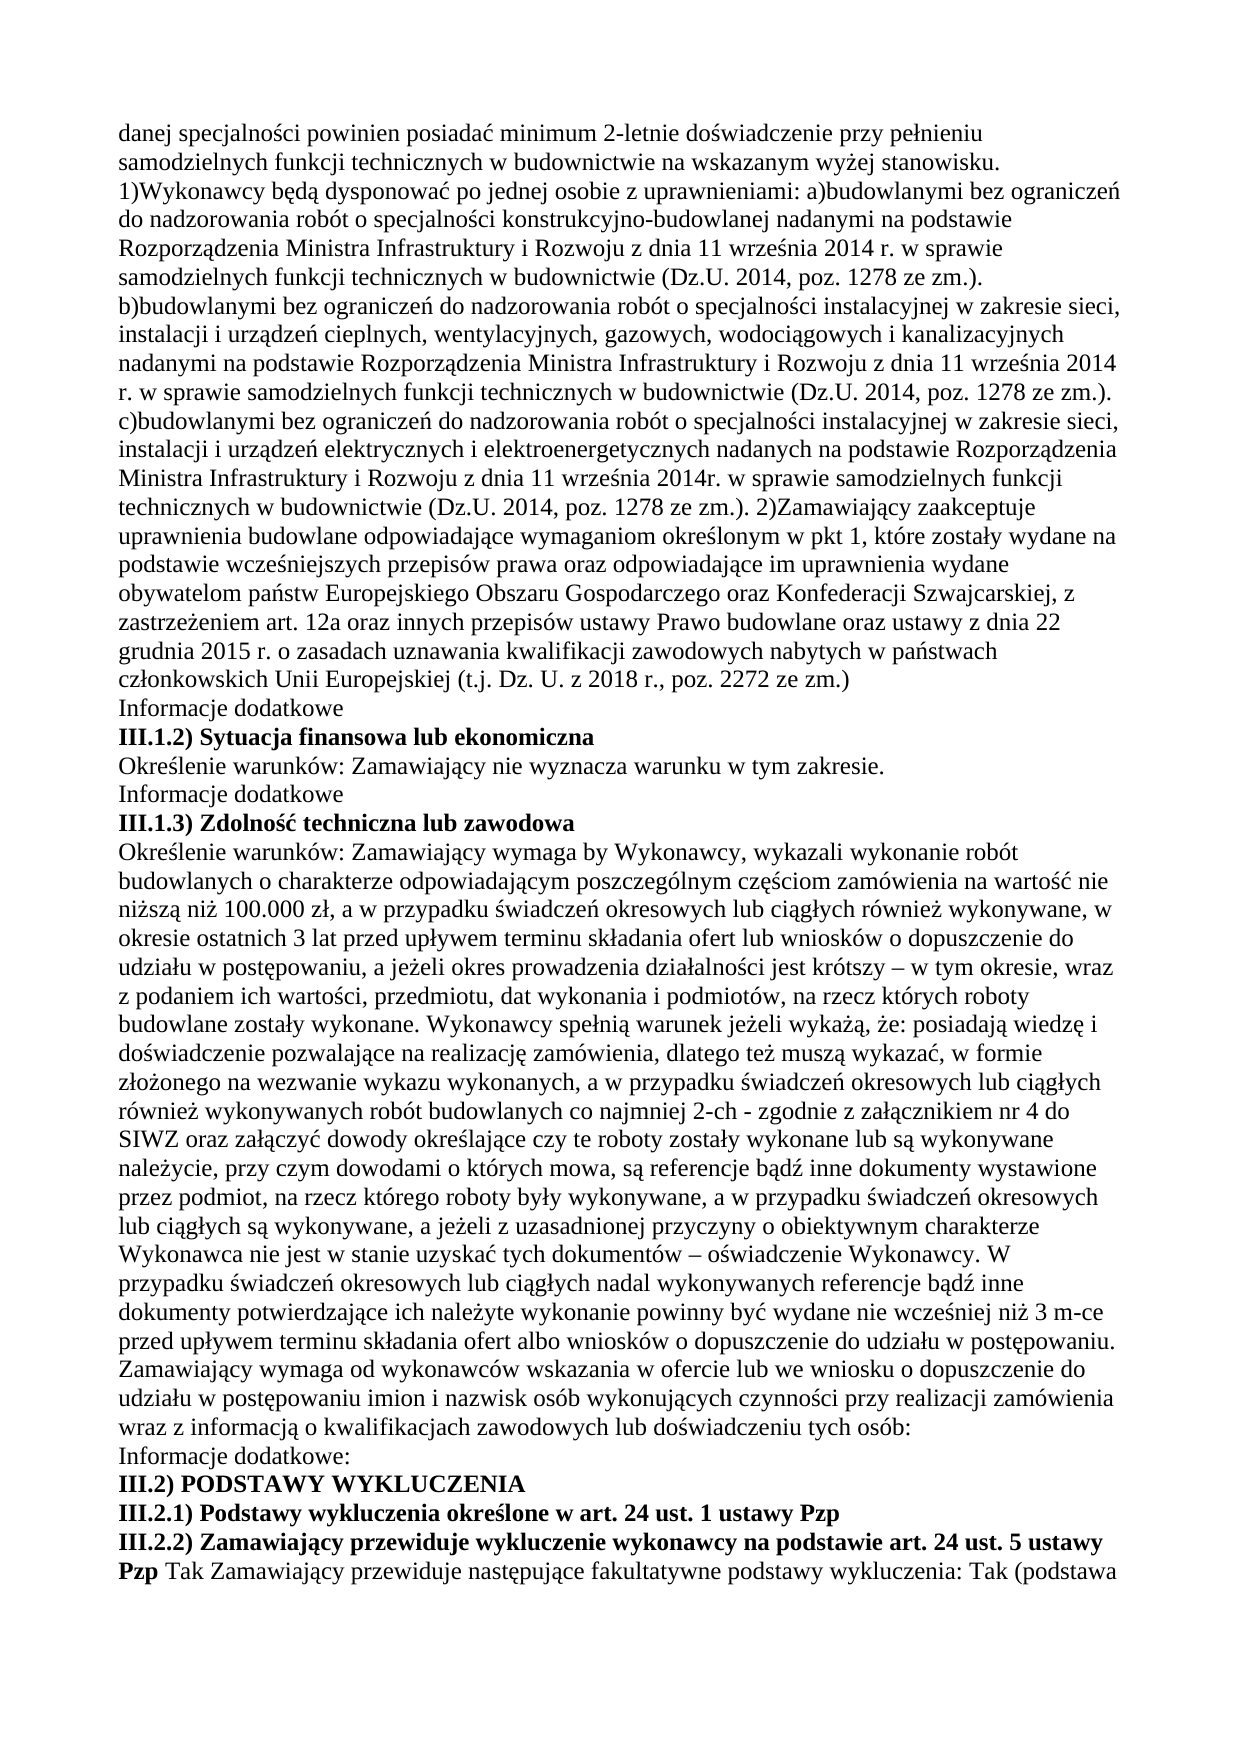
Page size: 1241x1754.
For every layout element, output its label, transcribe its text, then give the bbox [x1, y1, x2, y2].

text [118, 1498, 1122, 1584]
text III.2) PODSTAWY WYKLUCZENIA [118, 1469, 1122, 1498]
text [118, 118, 1122, 1469]
